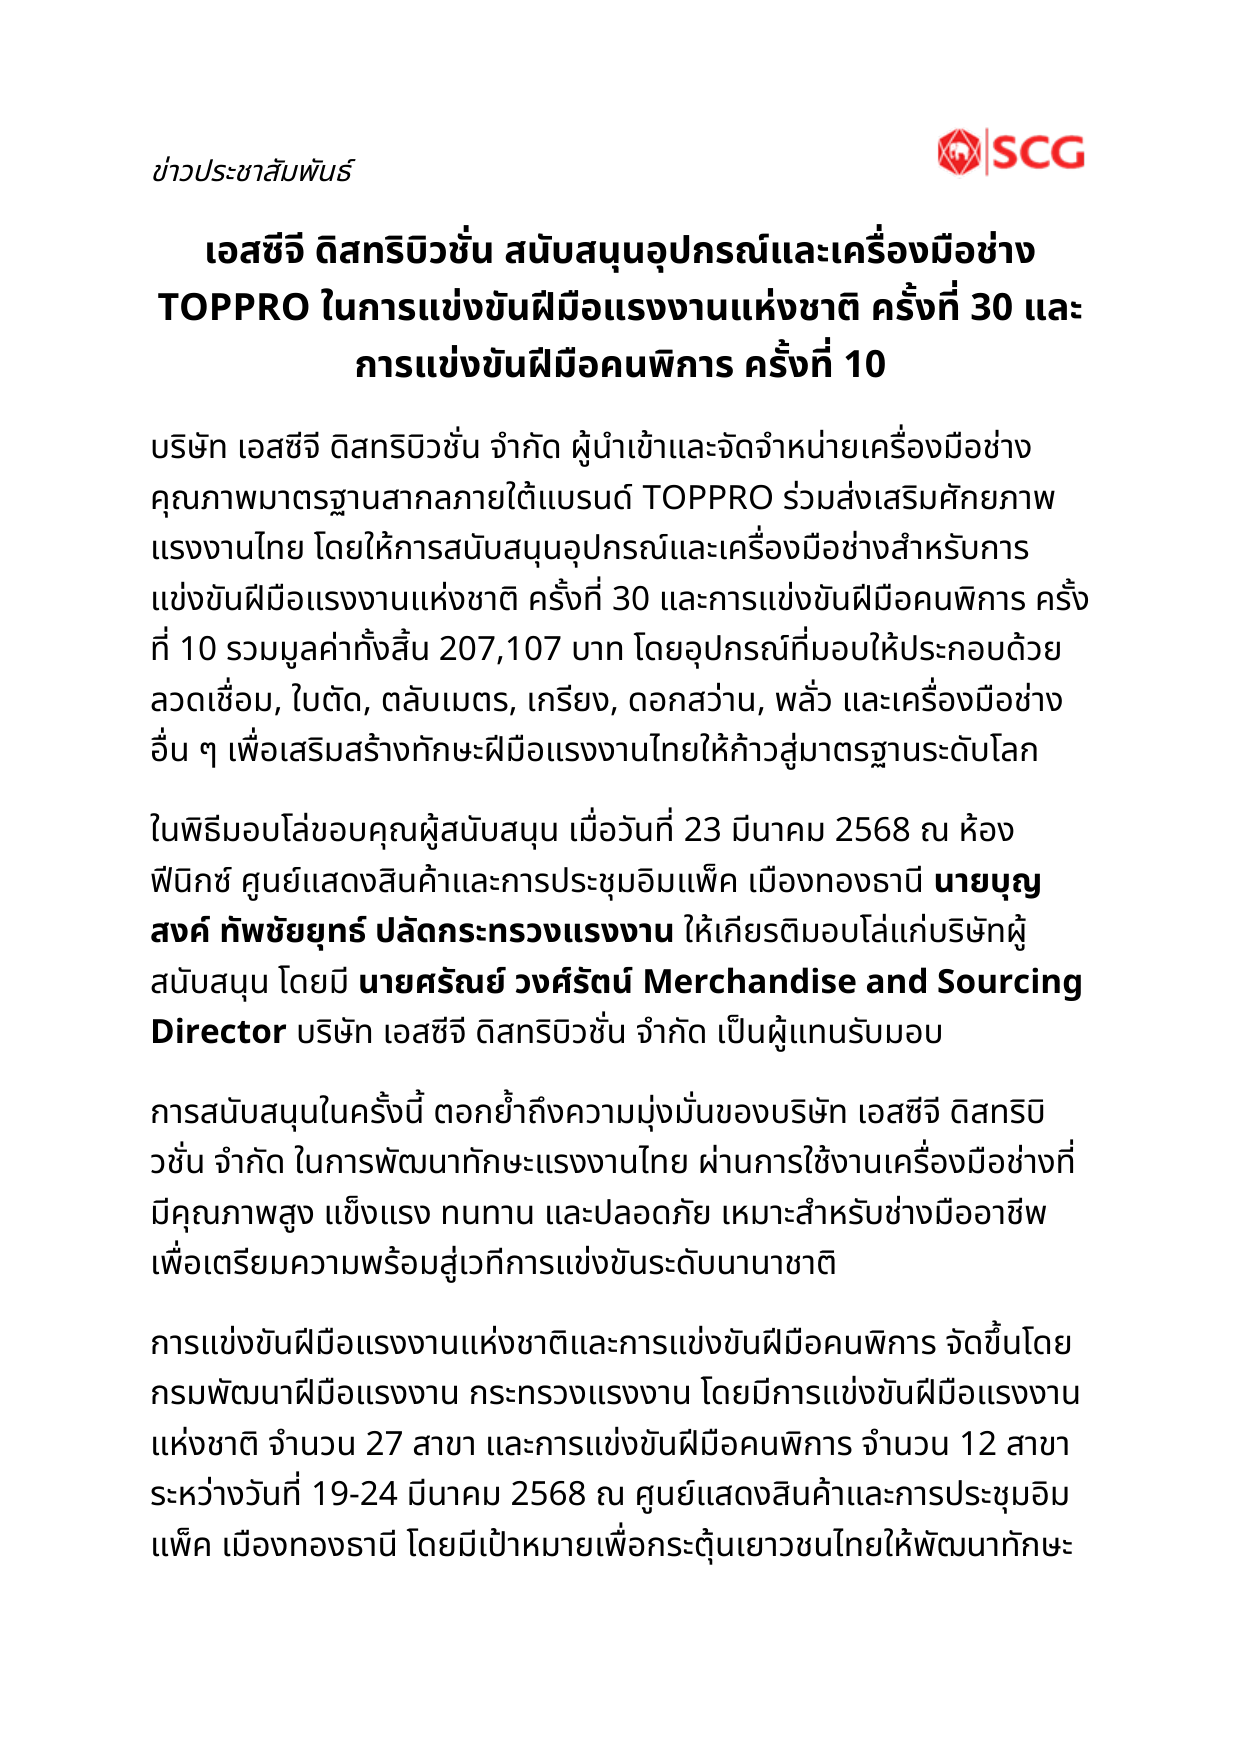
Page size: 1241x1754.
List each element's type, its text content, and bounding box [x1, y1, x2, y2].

text ในพิธีมอบโล่ขอบคุณผู้สนับสนุน เมื่อวันที่ 23 มีนาคม 2568 ณ ห้องฟีนิกซ์ ศูนย์แสดงสินค้าและการประชุมอิมแพ็ค เมืองทองธานี นายบุญสงค์ ทัพชัยยุทธ์ ปลัดกระทรวงแรงงาน ให้เกียรติมอบโล่แก่บริษัทผู้สนับสนุน โดยมี นายศรัณย์ วงศ์รัตน์ Merchandise and Sourcing Director บริษัท เอสซีจี ดิสทริบิวชั่น จำกัด เป็นผู้แทนรับมอบ [150, 806, 1090, 1059]
text ข่าวประชาสัมพันธ์ [150, 150, 1090, 194]
text เอสซีจี ดิสทริบิวชั่น สนับสนุนอุปกรณ์และเครื่องมือช่าง TOPPRO ในการแข่งขันฝีมือแรงงานแห่งชาติ ครั้งที่ 30 และการแข่งขันฝีมือคนพิการ ครั้งที่ 10 [150, 223, 1090, 394]
text บริษัท เอสซีจี ดิสทริบิวชั่น จำกัด ผู้นำเข้าและจัดจำหน่ายเครื่องมือช่างคุณภาพมาตรฐานสากลภายใต้แบรนด์ TOPPRO ร่วมส่งเสริมศักยภาพแรงงานไทย โดยให้การสนับสนุนอุปกรณ์และเครื่องมือช่างสำหรับการแข่งขันฝีมือแรงงานแห่งชาติ ครั้งที่ 30 และการแข่งขันฝีมือคนพิการ ครั้งที่ 10 รวมมูลค่าทั้งสิ้น 207,107 บาท โดยอุปกรณ์ที่มอบให้ประกอบด้วย ลวดเชื่อม, ใบตัด, ตลับเมตร, เกรียง, ดอกสว่าน, พลั่ว และเครื่องมือช่างอื่น ๆ เพื่อเสริมสร้างทักษะฝีมือแรงงานไทยให้ก้าวสู่มาตรฐานระดับโลก [150, 423, 1090, 777]
picture [937, 126, 1086, 150]
text การสนับสนุนในครั้งนี้ ตอกย้ำถึงความมุ่งมั่นของบริษัท เอสซีจี ดิสทริบิวชั่น จำกัด ในการพัฒนาทักษะแรงงานไทย ผ่านการใช้งานเครื่องมือช่างที่มีคุณภาพสูง แข็งแรง ทนทาน และปลอดภัย เหมาะสำหรับช่างมืออาชีพ เพื่อเตรียมความพร้อมสู่เวทีการแข่งขันระดับนานาชาติ [150, 1088, 1090, 1289]
